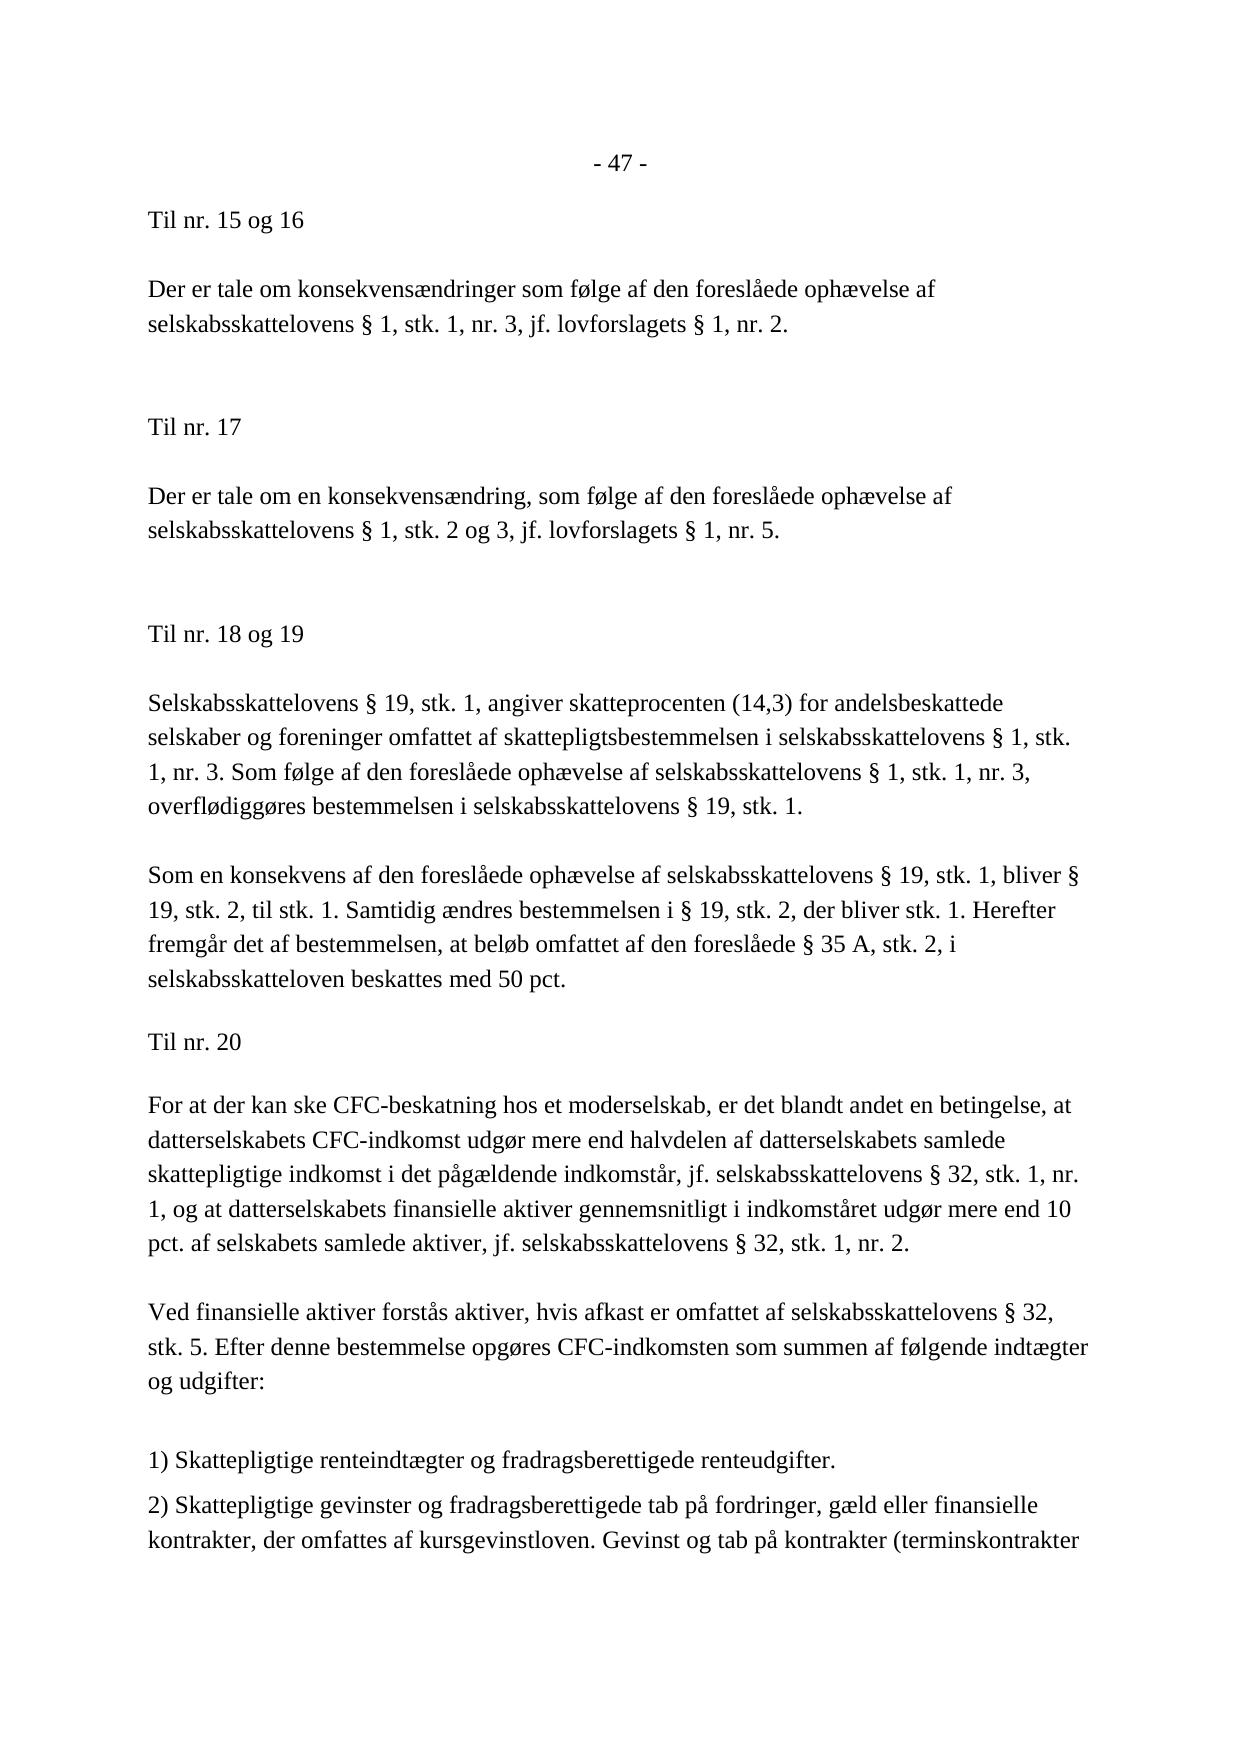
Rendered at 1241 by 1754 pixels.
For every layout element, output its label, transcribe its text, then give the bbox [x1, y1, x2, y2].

text For at der kan ske CFC-beskatning hos et moderselskab, er det blandt andet en betingelse, at datterselskabets CFC-indkomst udgør mere end halvdelen af datterselskabets samlede skattepligtige indkomst i det pågældende indkomstår, jf. selskabsskattelovens § 32, stk. 1, nr. 1, og at datterselskabets finansielle aktiver gennemsnitligt i indkomståret udgør mere end 10 pct. af selskabets samlede aktiver, jf. selskabsskattelovens § 32, stk. 1, nr. 2. [148, 1090, 1092, 1257]
text Som en konsekvens af den foreslåede ophævelse af selskabsskattelovens § 19, stk. 1, bliver § 19, stk. 2, til stk. 1. Samtidig ændres bestemmelsen i § 19, stk. 2, der bliver stk. 1. Herefter fremgår det af bestemmelsen, at beløb omfattet af den foreslåede § 35 A, stk. 2, i selskabsskatteloven beskattes med 50 pct. [148, 860, 1092, 992]
text Til nr. 20 [148, 1027, 1092, 1056]
text Selskabsskattelovens § 19, stk. 1, angiver skatteprocenten (14,3) for andelsbeskattede selskaber og foreninger omfattet af skattepligtsbestemmelsen i selskabsskattelovens § 1, stk. 1, nr. 3. Som følge af den foreslåede ophævelse af selskabsskattelovens § 1, stk. 1, nr. 3, overflødiggøres bestemmelsen i selskabsskattelovens § 19, stk. 1. [148, 688, 1092, 820]
text Til nr. 17 [148, 412, 1092, 441]
text 1) Skattepligtige renteindtægter og fradragsberettigede renteudgifter. [148, 1446, 1092, 1474]
text Ved finansielle aktiver forstås aktiver, hvis afkast er omfattet af selskabsskattelovens § 32, stk. 5. Efter denne bestemmelse opgøres CFC-indkomsten som summen af følgende indtægter og udgifter: [148, 1297, 1092, 1395]
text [148, 1490, 1092, 1554]
text Til nr. 18 og 19 [148, 619, 1092, 648]
text Der er tale om konsekvensændringer som følge af den foreslåede ophævelse af selskabsskattelovens § 1, stk. 1, nr. 3, jf. lovforslagets § 1, nr. 2. [148, 274, 1092, 337]
text Der er tale om en konsekvensændring, som følge af den foreslåede ophævelse af selskabsskattelovens § 1, stk. 2 og 3, jf. lovforslagets § 1, nr. 5. [148, 481, 1092, 544]
text Til nr. 15 og 16 [148, 205, 1092, 234]
